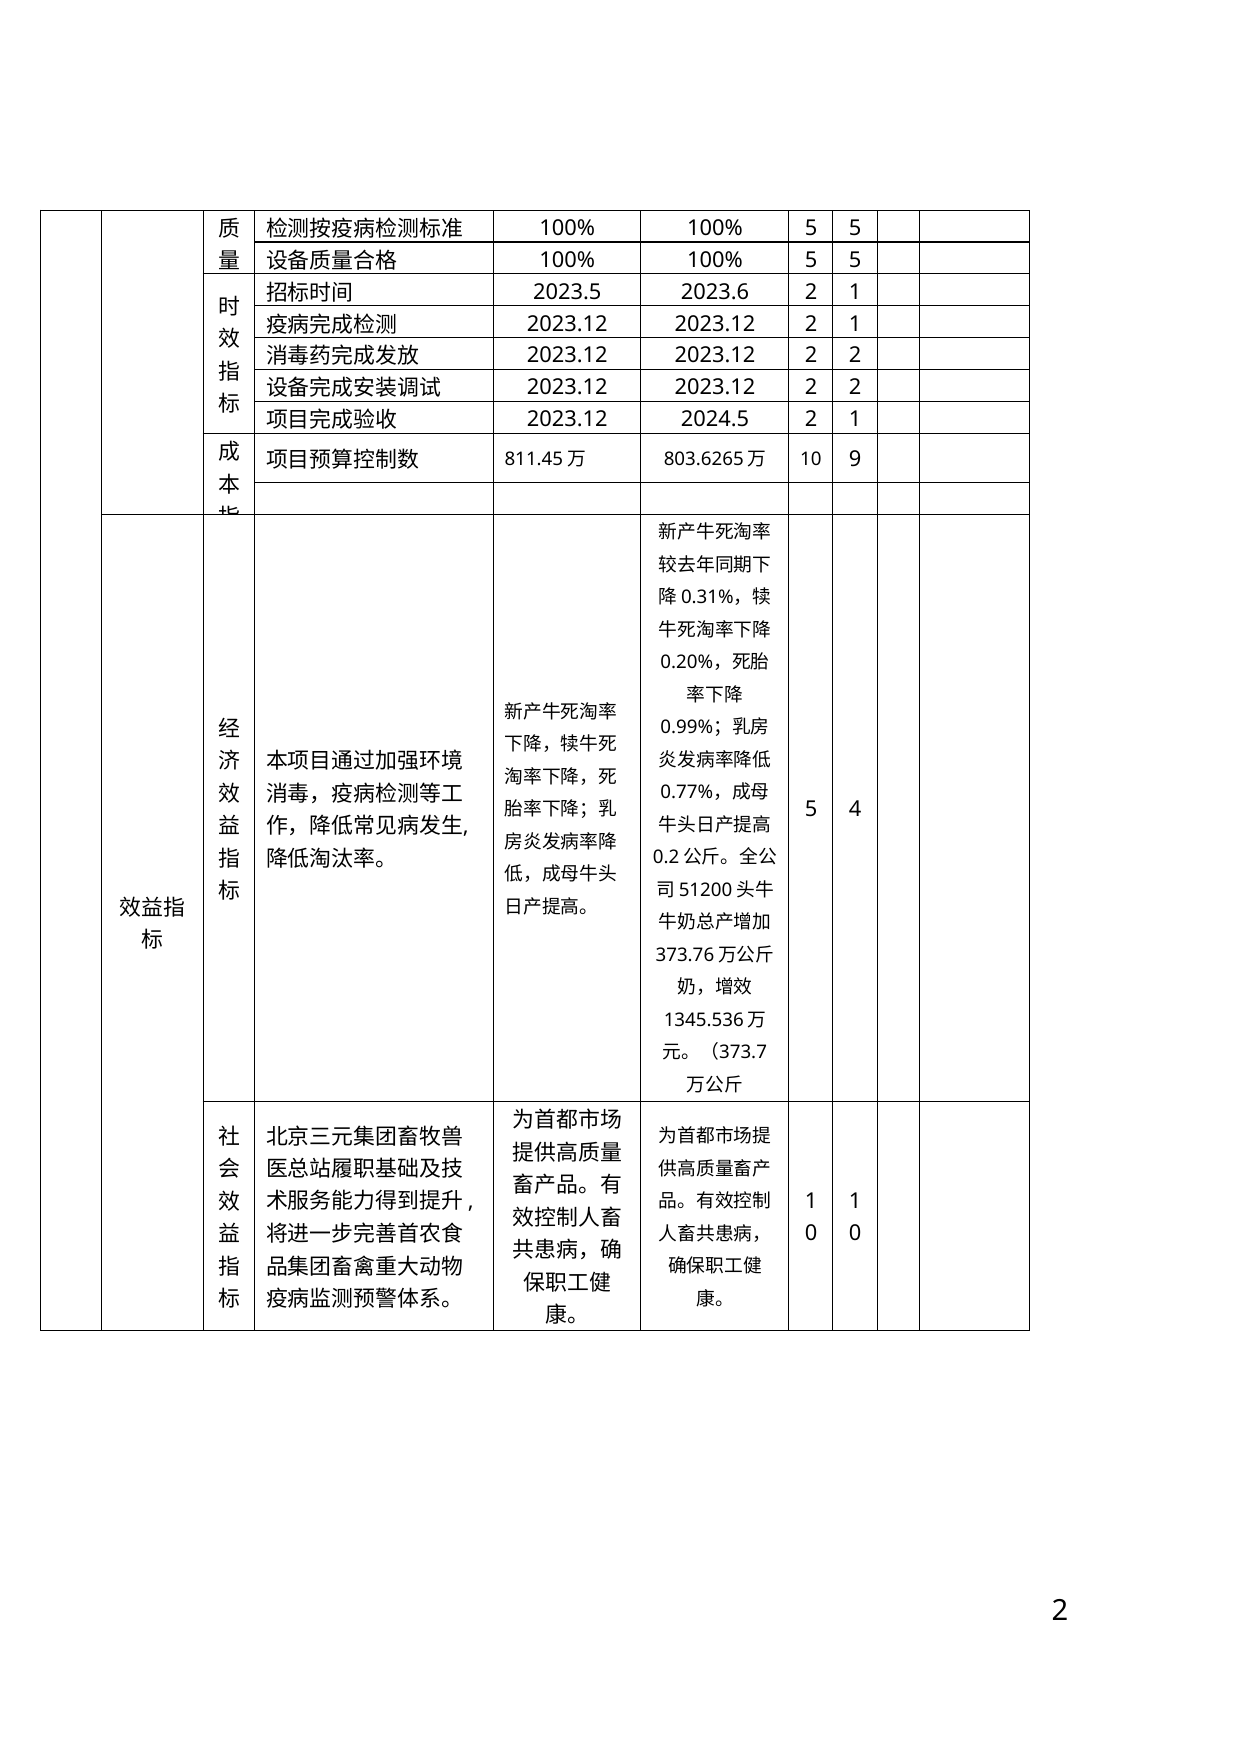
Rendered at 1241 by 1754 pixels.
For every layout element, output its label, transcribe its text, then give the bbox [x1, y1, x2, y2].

table_cell 时效指标 [204, 274, 254, 433]
table_cell 10 [789, 434, 832, 482]
table_cell 经济效益 指标 [204, 515, 254, 1101]
table_cell 项目完成验收 [255, 402, 493, 433]
table_cell 2 [789, 370, 832, 401]
table_cell 2 [789, 338, 832, 369]
table_cell 2 [833, 338, 877, 369]
table_cell [878, 402, 919, 433]
table_cell [920, 338, 1029, 369]
table_cell 5 [789, 243, 832, 273]
table_cell 效益指标 [102, 515, 203, 1329]
table_cell [920, 402, 1029, 433]
table_cell [920, 370, 1029, 401]
table_cell 100% [494, 243, 640, 273]
table_cell 5 [789, 515, 832, 1101]
table_cell 检测按疫病检测标准 [255, 211, 493, 241]
table_cell [878, 338, 919, 369]
table_cell 2023.12 [494, 402, 640, 433]
table_cell 消毒药完成发放 [255, 338, 493, 369]
table_cell 1 [833, 306, 877, 337]
table_cell [494, 483, 640, 513]
table_cell 10 [833, 1102, 877, 1329]
table_cell 新产牛死淘率下降，犊牛死淘率下降，死胎率下降；乳房炎发病率降低，成母牛头日产提高。 [494, 515, 640, 1101]
table_cell [878, 1102, 919, 1329]
table_cell [920, 306, 1029, 337]
table_cell 4 [833, 515, 877, 1101]
table_cell [920, 243, 1029, 273]
table_cell [833, 483, 877, 513]
table_cell 设备质量合格 [255, 243, 493, 273]
table_cell [920, 1102, 1029, 1329]
table_cell 2 [789, 306, 832, 337]
table_cell 100% [641, 211, 788, 241]
table_cell 5 [833, 243, 877, 273]
table_cell 100% [641, 243, 788, 273]
table_cell 成本指标 [204, 434, 254, 513]
table_cell [920, 515, 1029, 1101]
table_cell 811.45万 [494, 434, 640, 482]
table_cell [920, 434, 1029, 482]
table_cell 2 [833, 370, 877, 401]
table_cell 1 [833, 402, 877, 433]
table_cell 2 [789, 402, 832, 433]
table_cell [878, 211, 919, 241]
table_cell 10 [789, 1102, 832, 1329]
table_cell [920, 274, 1029, 305]
table_cell 2023.12 [494, 306, 640, 337]
table_cell 设备完成安装调试 [255, 370, 493, 401]
table_cell 2023.12 [494, 338, 640, 369]
table_cell 2023.5 [494, 274, 640, 305]
table_cell [255, 483, 493, 513]
table_cell [878, 483, 919, 513]
table_cell 招标时间 [255, 274, 493, 305]
table_cell 5 [833, 211, 877, 241]
table_cell 为首都市场提供高质量畜产品。有效控制人畜共患病，确保职工健康。 [494, 1102, 640, 1329]
table_cell 2024.5 [641, 402, 788, 433]
table_cell 项目预算控制数 [255, 434, 493, 482]
table_cell 2023.6 [641, 274, 788, 305]
table_cell [789, 483, 832, 513]
table_cell [878, 370, 919, 401]
table_cell [878, 243, 919, 273]
table_cell 质量指标 [204, 211, 254, 273]
table_cell [878, 515, 919, 1101]
table_cell 2023.12 [494, 370, 640, 401]
table_cell [920, 483, 1029, 513]
table_cell 1 [833, 274, 877, 305]
table_cell 2 [789, 274, 832, 305]
table_cell [878, 306, 919, 337]
table_cell 9 [833, 434, 877, 482]
table_cell 为首都市场提供高质量畜产品。有效控制人畜共患病，确保职工健康。 [641, 1102, 788, 1329]
table_cell 北京三元集团畜牧兽医总站履职基础及技术服务能力得到提升 ,将进一步完善首农食品集团畜禽重大动物疫病监测预警体系。 [255, 1102, 493, 1329]
table_cell [641, 483, 788, 513]
table_cell 100% [494, 211, 640, 241]
table_cell 社会效益 指标 [204, 1102, 254, 1329]
table_cell 2023.12 [641, 370, 788, 401]
table_cell 疫病完成检测 [255, 306, 493, 337]
table_cell 本项目通过加强环境消毒，疫病检测等工作，降低常见病发生,降低淘汰率。 [255, 515, 493, 1101]
table_cell 新产牛死淘率较去年同期下降0.31%，犊牛死淘率下降0.20%，死胎率下降0.99%；乳房炎发病率降低0.77%，成母牛头日产提高0.2公斤。全公司51200头牛牛奶总产增加373.76万公斤奶，增效1345.536万元。（373.7万公斤*3.6=1345.536万元） [641, 515, 788, 1101]
table_cell 2023.12 [641, 338, 788, 369]
table_cell [878, 434, 919, 482]
table_cell [920, 211, 1029, 241]
table_cell [878, 274, 919, 305]
table_cell 5 [789, 211, 832, 241]
table_cell 2023.12 [641, 306, 788, 337]
table_cell 803.6265万 [641, 434, 788, 482]
